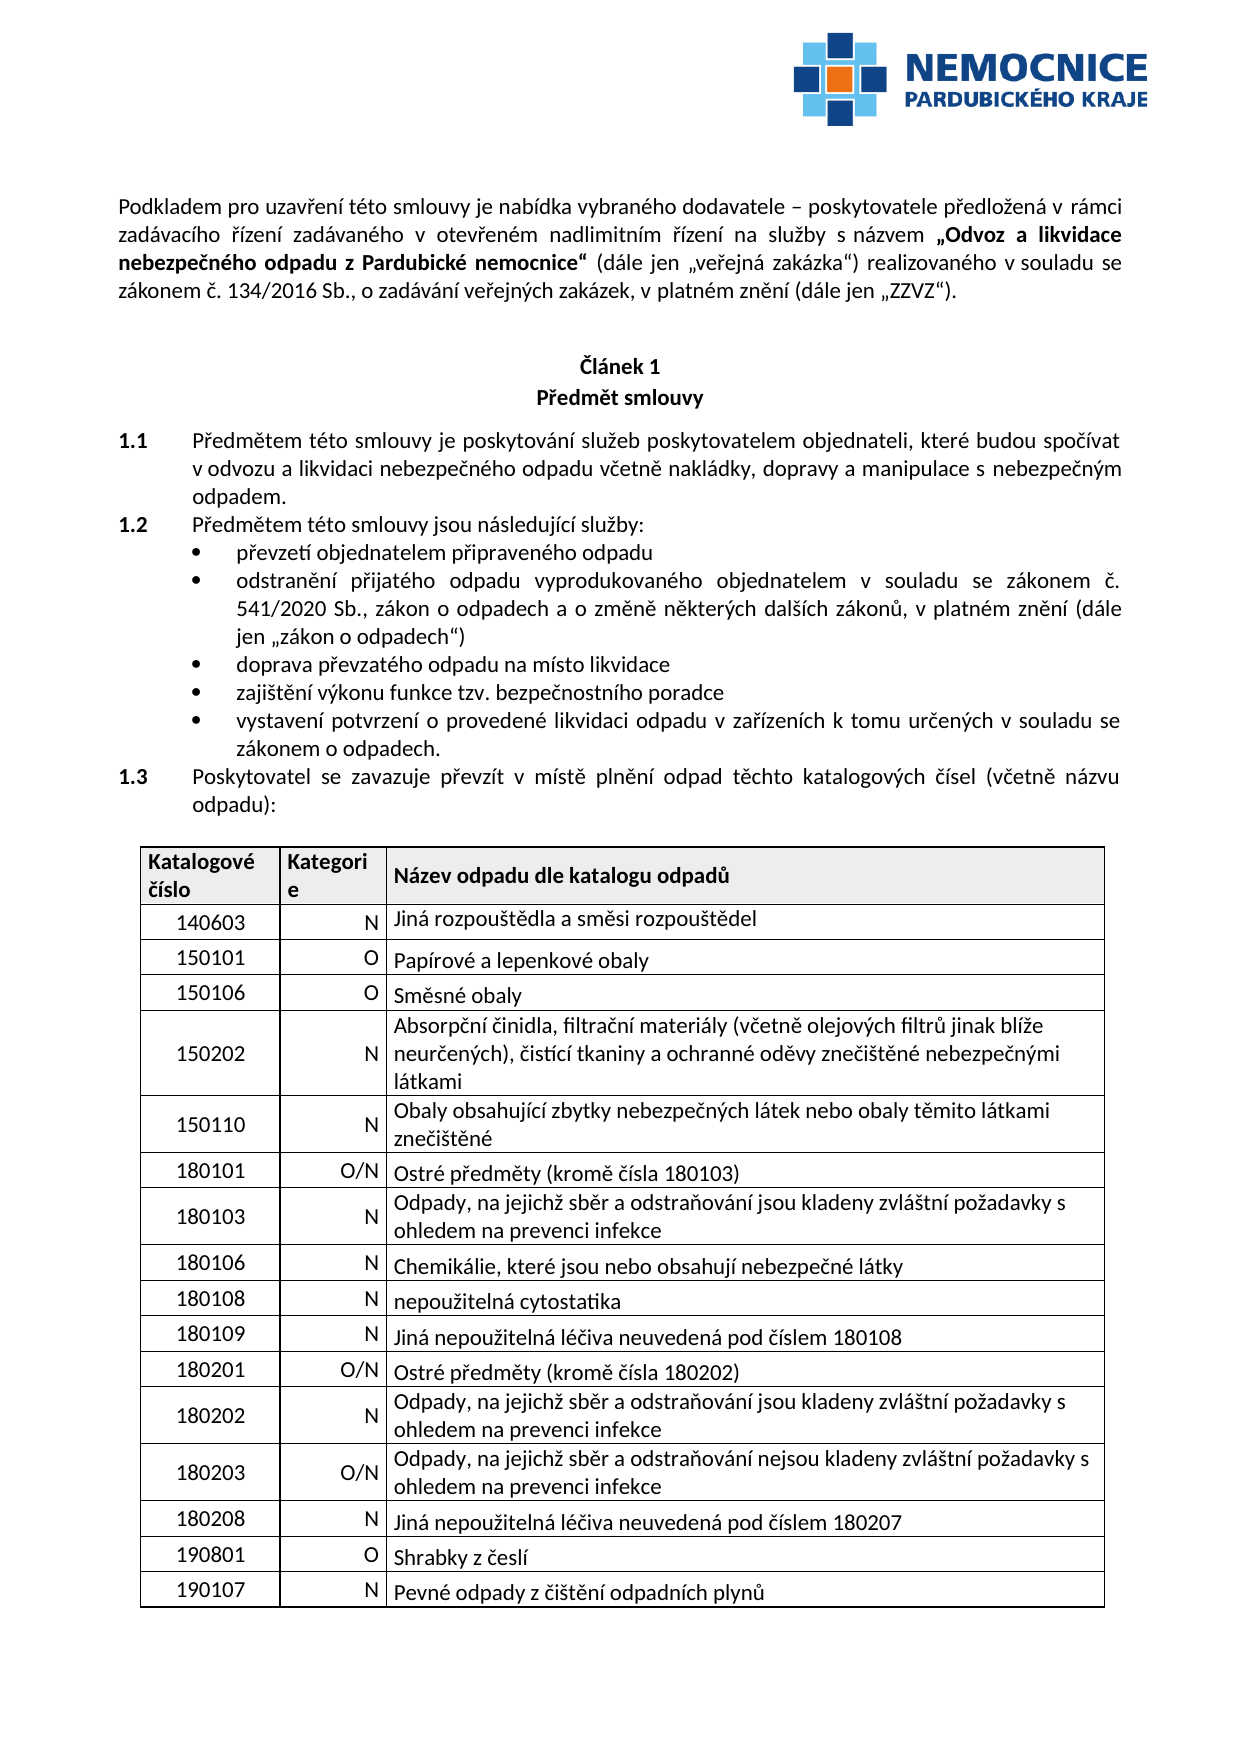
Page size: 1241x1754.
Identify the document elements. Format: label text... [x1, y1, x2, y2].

text 1.1 Předmětem této smlouvy je poskytování služeb poskytovatelem objednateli, které budou spočívat v odvozu a likvidaci nebezpečného odpadu včetně nakládky, dopravy a manipulace s nebezpečným odpadem. [118, 426, 1122, 510]
table_cell 150101 [141, 940, 279, 974]
table_cell 180208 [141, 1501, 279, 1536]
table_cell 190107 [141, 1572, 279, 1606]
list doprava převzatého odpadu na místo likvidace [192, 650, 1122, 678]
table_cell O/N [281, 1444, 386, 1500]
table_cell Odpady, na jejichž sběr a odstraňování jsou kladeny zvláštní požadavky s ohledem na prevenci infekce [387, 1188, 1104, 1244]
table_cell 150202 [141, 1011, 279, 1095]
table_cell O [281, 940, 386, 974]
table_cell 180106 [141, 1245, 279, 1280]
table_cell N [281, 1096, 386, 1152]
table_cell Směsné obaly [387, 975, 1104, 1010]
text Článek 1 [118, 352, 1122, 380]
table_cell 140603 [141, 905, 279, 939]
table_cell 180201 [141, 1352, 279, 1386]
table_cell 180103 [141, 1188, 279, 1244]
table_header Název odpadu dle katalogu odpadů [387, 848, 1104, 903]
list převzetí objednatelem připraveného odpadu [192, 538, 1122, 566]
table_cell 180202 [141, 1387, 279, 1443]
picture [792, 31, 1148, 127]
table_cell N [281, 905, 386, 939]
table_cell O [281, 975, 386, 1010]
table_cell Jiná nepoužitelná léčiva neuvedená pod číslem 180108 [387, 1316, 1104, 1351]
table_cell N [281, 1245, 386, 1280]
table_cell N [281, 1188, 386, 1244]
table_cell Jiná rozpouštědla a směsi rozpouštědel [387, 905, 1104, 939]
table_cell 150110 [141, 1096, 279, 1152]
table_cell Obaly obsahující zbytky nebezpečných látek nebo obaly těmito látkami znečištěné [387, 1096, 1104, 1152]
list vystavení potvrzení o provedené likvidaci odpadu v zařízeních k tomu určených v souladu se zákonem o odpadech. [192, 706, 1122, 762]
table_header Katalogové číslo [141, 848, 279, 903]
table_cell Chemikálie, které jsou nebo obsahují nebezpečné látky [387, 1245, 1104, 1280]
table_cell Pevné odpady z čištění odpadních plynů [387, 1572, 1104, 1606]
table_cell Absorpční činidla, filtrační materiály (včetně olejových filtrů jinak blíže neurčených), čistící tkaniny a ochranné oděvy znečištěné nebezpečnými látkami [387, 1011, 1104, 1095]
table_cell O [281, 1537, 386, 1571]
table_header Kategorie [281, 848, 386, 903]
subtitle Podkladem pro uzavření této smlouvy je nabídka vybraného dodavatele – poskytovatele předložená v rámci zadávacího řízení zadávaného v otevřeném nadlimitním řízení na služby s názvem „Odvoz a likvidace nebezpečného odpadu z Pardubické nemocnice“ (dále jen „veřejná zakázka“) realizovaného v souladu se zákonem č. 134/2016 Sb., o zadávání veřejných zakázek, v platném znění (dále jen „ZZVZ“). [118, 192, 1122, 304]
table_cell N [281, 1011, 386, 1095]
table_cell Jiná nepoužitelná léčiva neuvedená pod číslem 180207 [387, 1501, 1104, 1536]
table_cell N [281, 1281, 386, 1315]
table_cell 180101 [141, 1153, 279, 1187]
text 1.2 Předmětem této smlouvy jsou následující služby: [118, 510, 1122, 538]
table_cell 180109 [141, 1316, 279, 1351]
table_cell 150106 [141, 975, 279, 1010]
table_cell 190801 [141, 1537, 279, 1571]
subtitle Předmět smlouvy [118, 383, 1122, 411]
list zajištění výkonu funkce tzv. bezpečnostního poradce [192, 678, 1122, 706]
table_cell O/N [281, 1153, 386, 1187]
table_cell Shrabky z česlí [387, 1537, 1104, 1571]
list odstranění přijatého odpadu vyprodukovaného objednatelem v souladu se zákonem č. 541/2020 Sb., zákon o odpadech a o změně některých dalších zákonů, v platném znění (dále jen „zákon o odpadech“) [192, 566, 1122, 650]
table_cell O/N [281, 1352, 386, 1386]
table_cell Odpady, na jejichž sběr a odstraňování nejsou kladeny zvláštní požadavky s ohledem na prevenci infekce [387, 1444, 1104, 1500]
table_cell 180203 [141, 1444, 279, 1500]
table_cell N [281, 1316, 386, 1351]
table_cell Ostré předměty (kromě čísla 180202) [387, 1352, 1104, 1386]
table_cell Papírové a lepenkové obaly [387, 940, 1104, 974]
text 1.3 Poskytovatel se zavazuje převzít v místě plnění odpad těchto katalogových čísel (včetně názvu odpadu): [118, 762, 1122, 818]
table_cell 180108 [141, 1281, 279, 1315]
table_cell nepoužitelná cytostatika [387, 1281, 1104, 1315]
table_cell Ostré předměty (kromě čísla 180103) [387, 1153, 1104, 1187]
table_cell Odpady, na jejichž sběr a odstraňování jsou kladeny zvláštní požadavky s ohledem na prevenci infekce [387, 1387, 1104, 1443]
table_cell N [281, 1501, 386, 1536]
table_cell N [281, 1387, 386, 1443]
table_cell N [281, 1572, 386, 1606]
